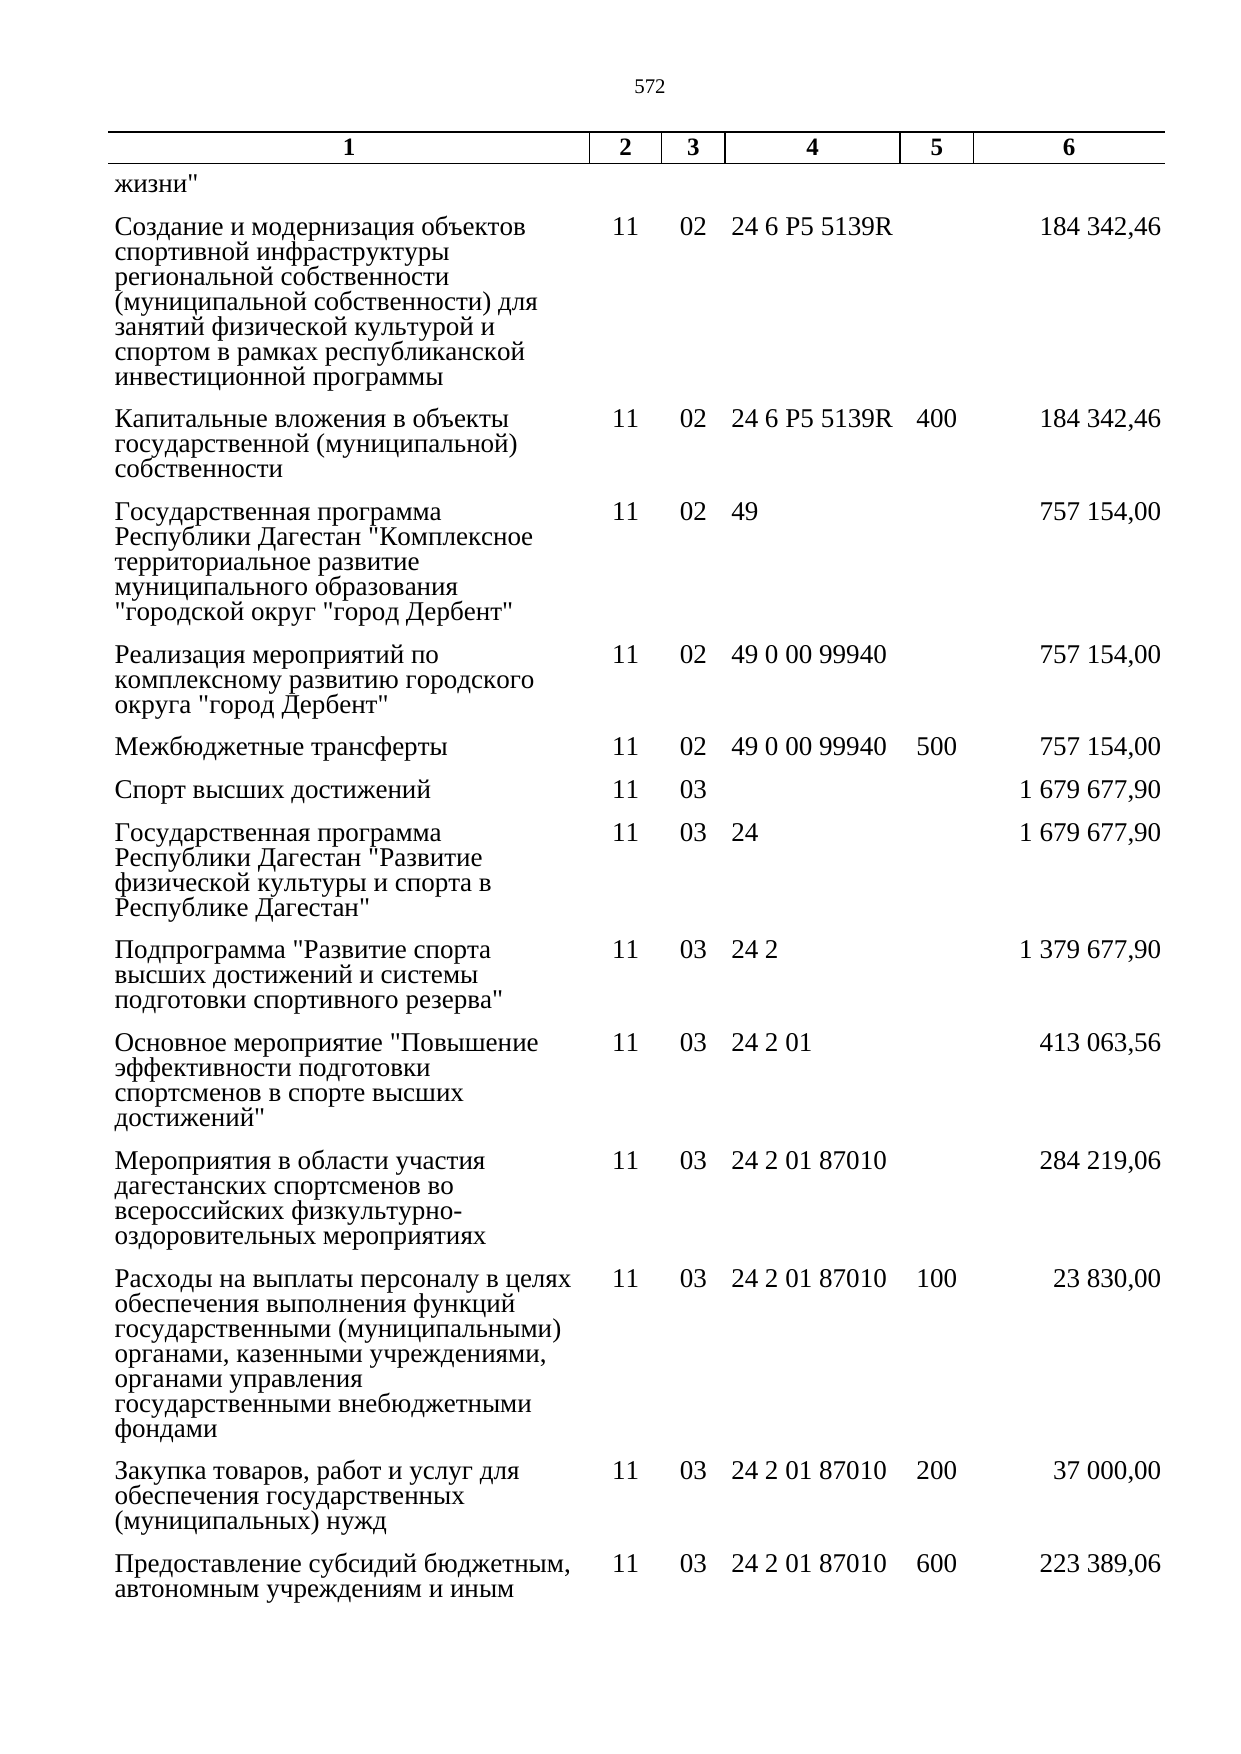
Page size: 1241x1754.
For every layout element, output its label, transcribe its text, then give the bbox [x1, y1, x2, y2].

table_header 4 [726, 133, 899, 163]
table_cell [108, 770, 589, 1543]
table_header 6 [974, 133, 1164, 163]
table_header 5 [901, 133, 973, 163]
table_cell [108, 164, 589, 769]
table_header 1 [108, 133, 589, 163]
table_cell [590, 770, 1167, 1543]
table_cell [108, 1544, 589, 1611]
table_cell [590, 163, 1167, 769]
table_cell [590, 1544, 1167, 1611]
table_header 2 [590, 133, 661, 163]
table_header 3 [662, 133, 724, 163]
